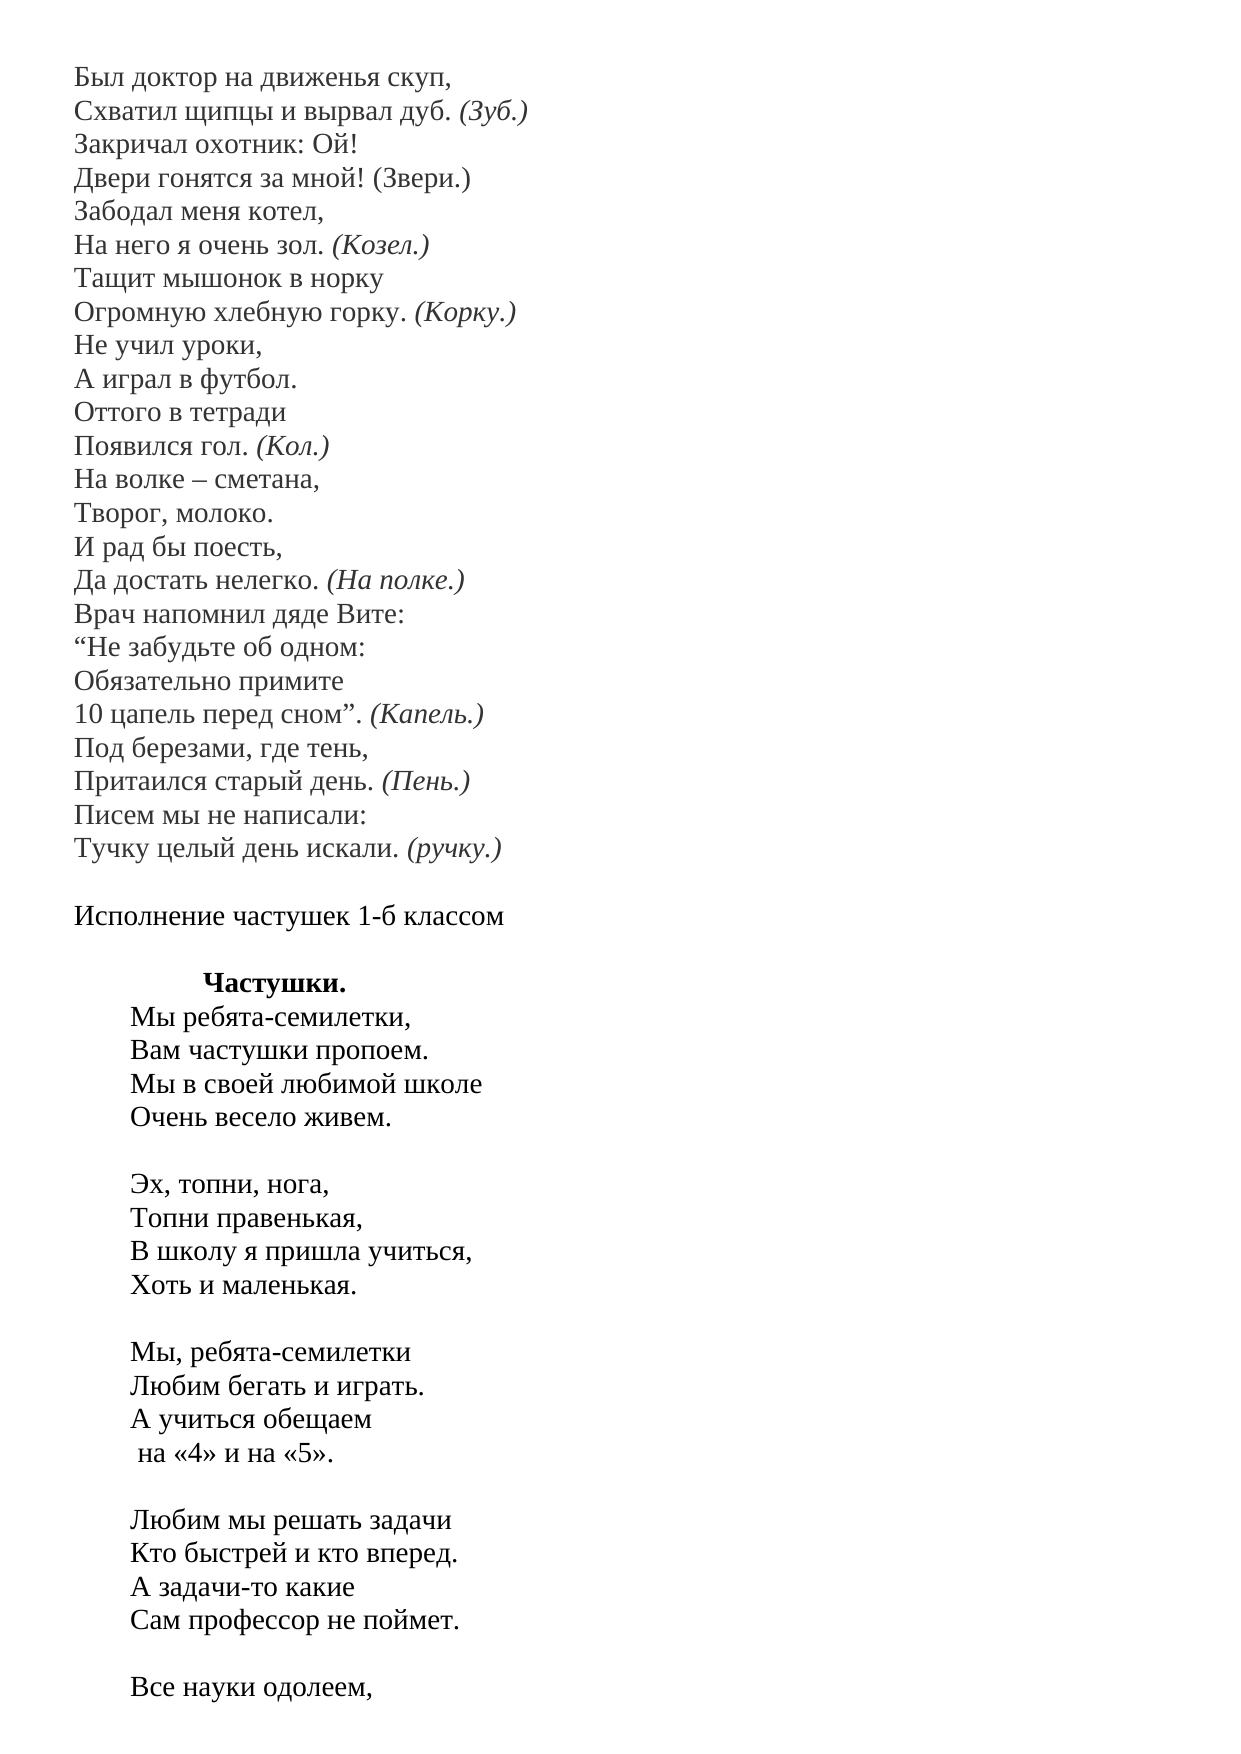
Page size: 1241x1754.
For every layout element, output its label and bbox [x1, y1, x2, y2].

table_header [74, 864, 1151, 1703]
